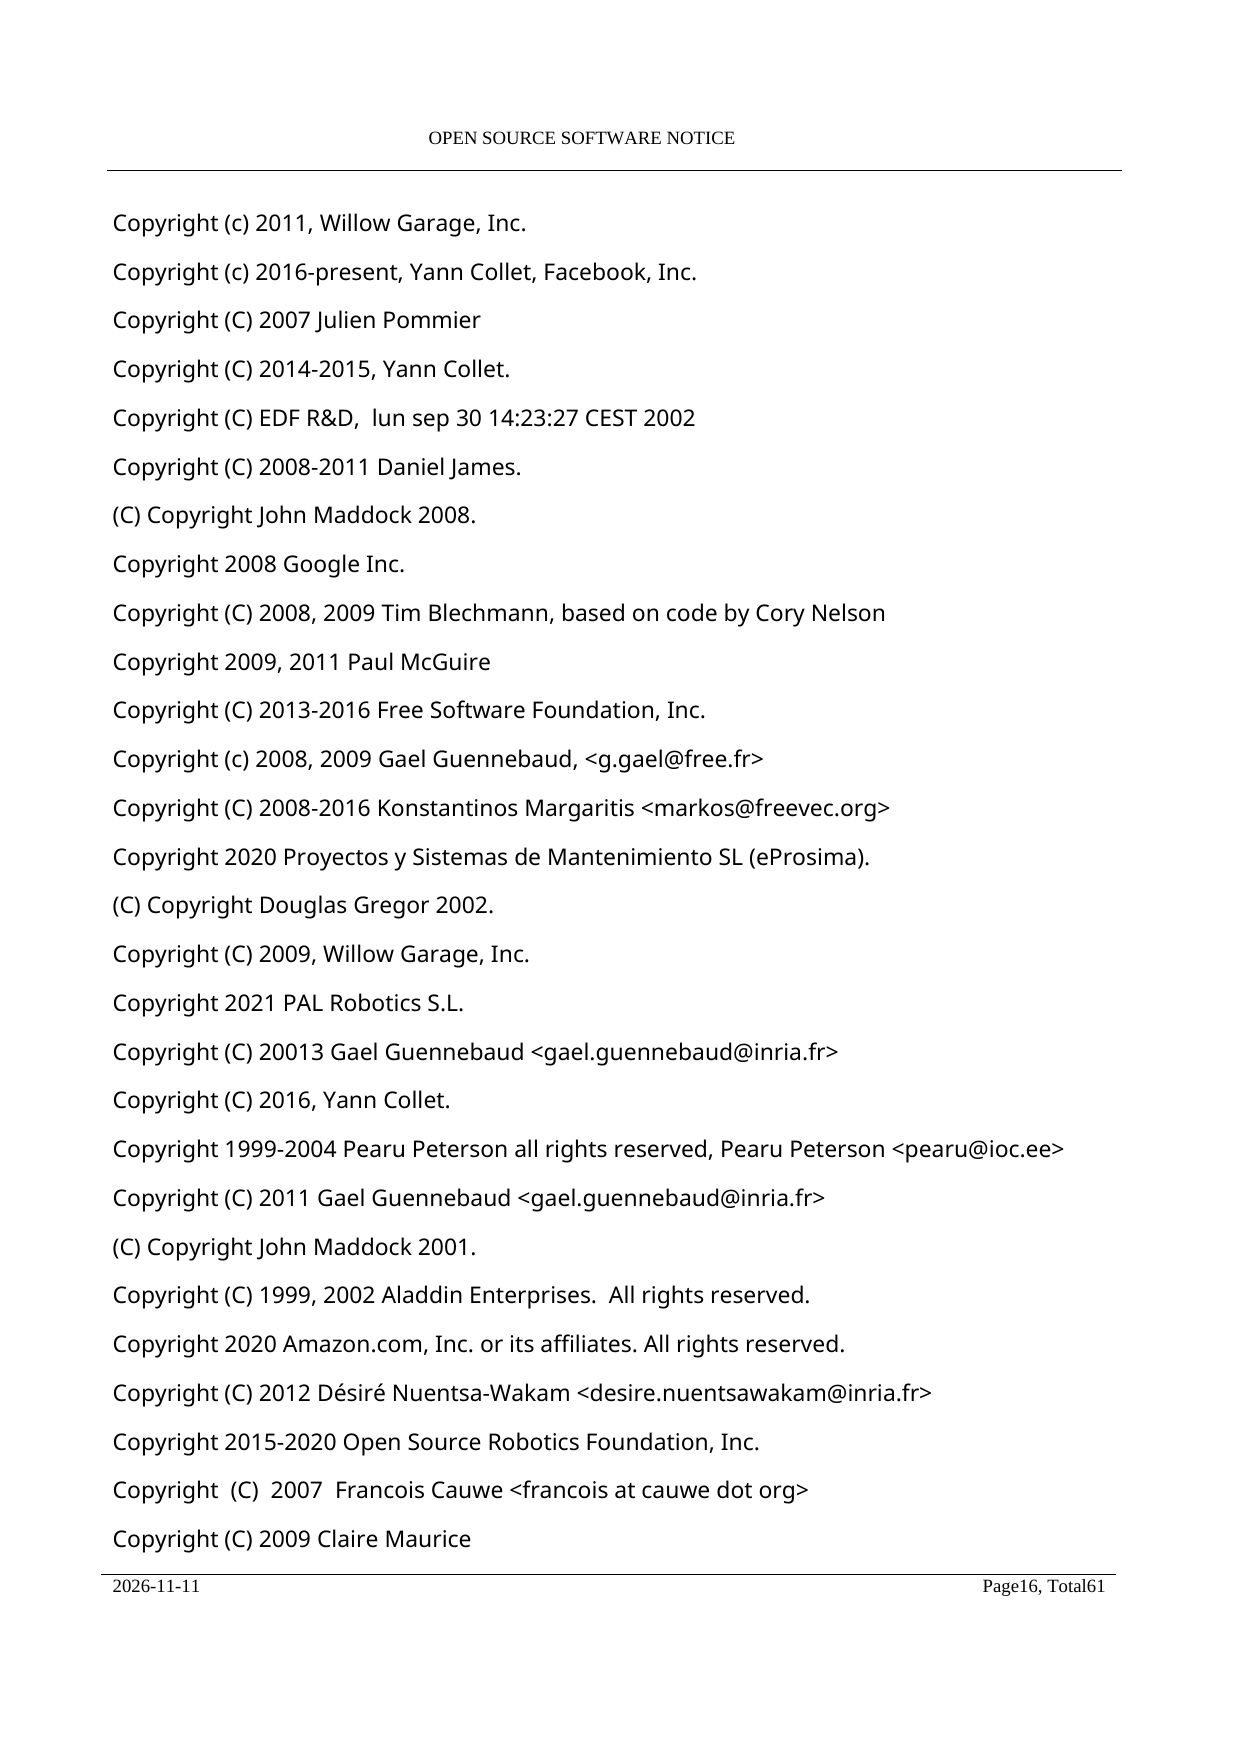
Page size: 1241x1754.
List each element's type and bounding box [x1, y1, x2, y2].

text [112, 206, 1128, 1555]
